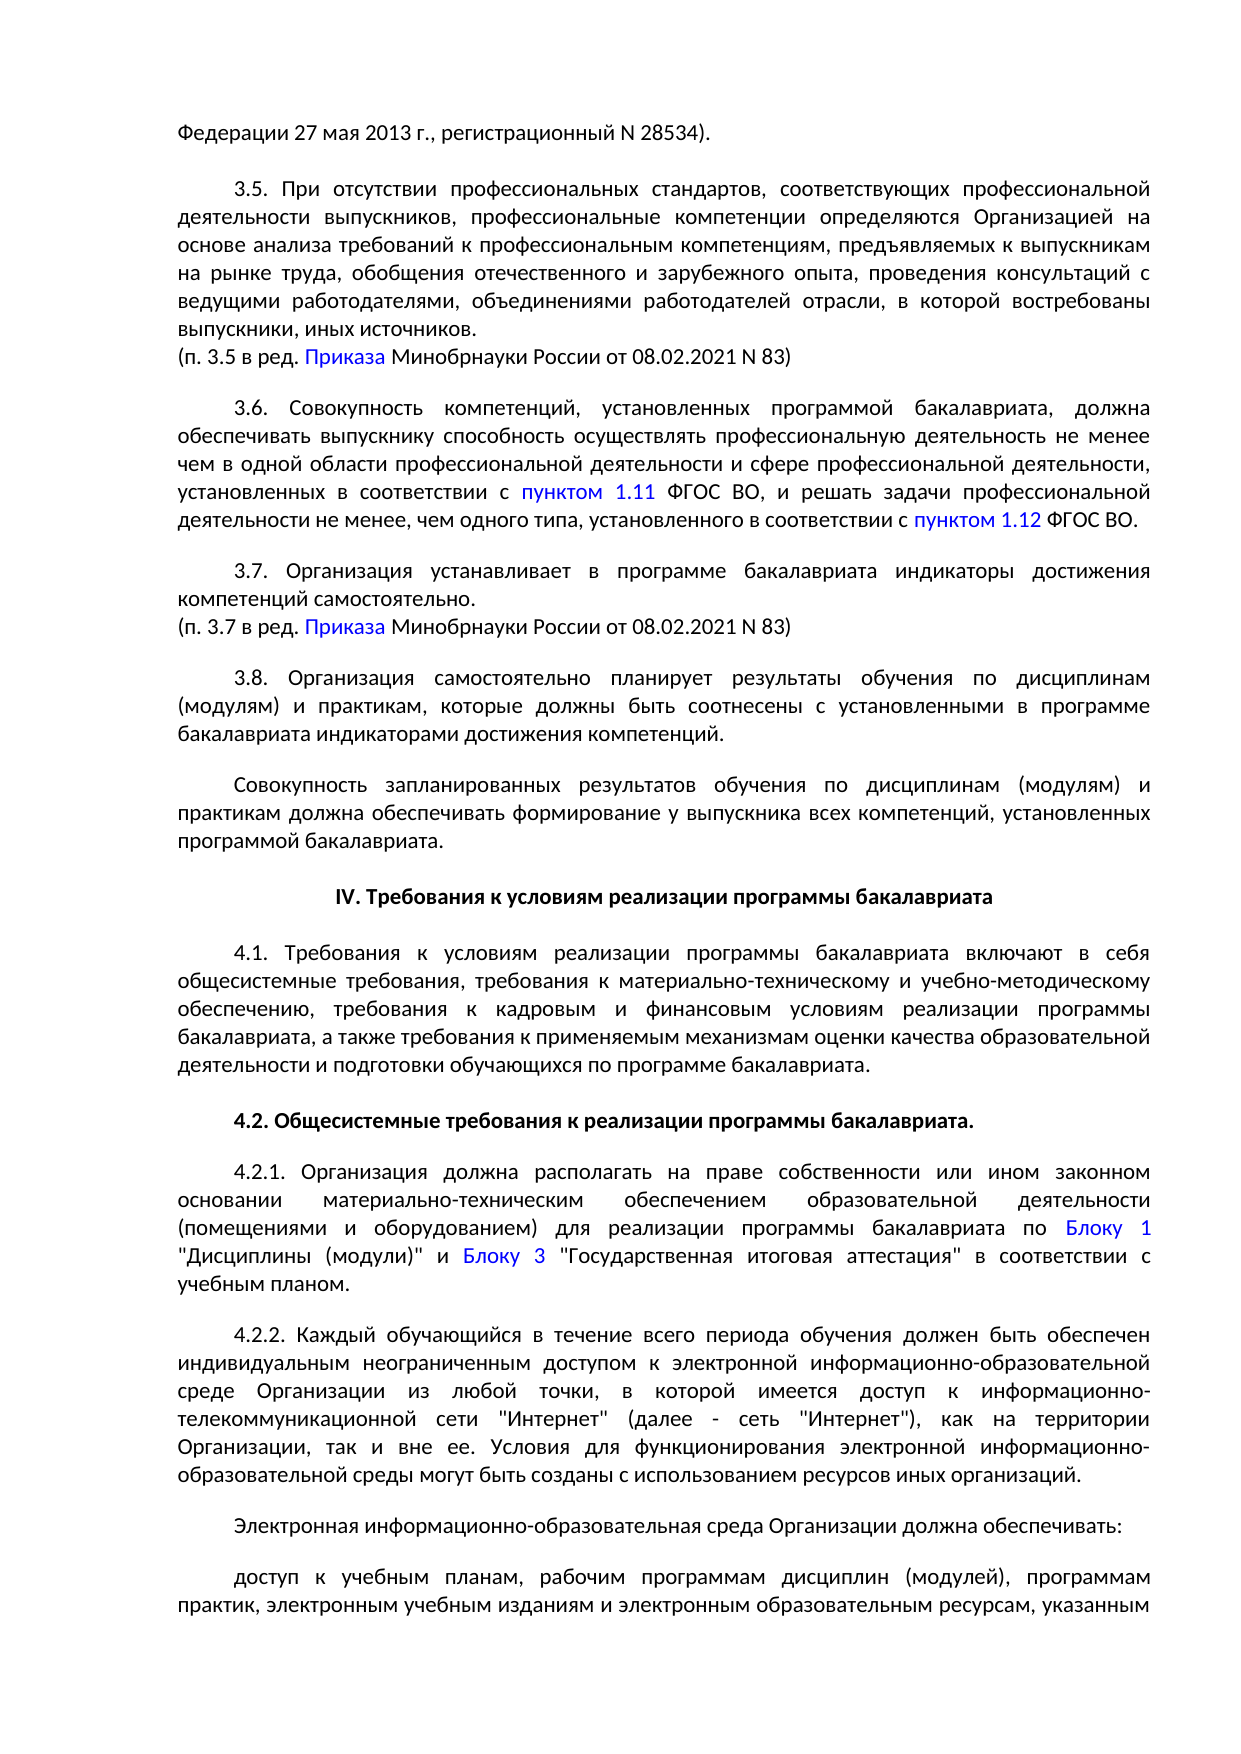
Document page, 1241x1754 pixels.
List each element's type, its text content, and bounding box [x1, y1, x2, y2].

title IV. Требования к условиям реализации программы бакалавриата [177, 882, 1152, 910]
text 3.6. Совокупность компетенций, установленных программой бакалавриата, должна обеспечивать выпускнику способность осуществлять профессиональную деятельность не менее чем в одной области профессиональной деятельности и сфере профессиональной деятельности, установленных в соответствии с пунктом 1.11 ФГОС ВО, и решать задачи профессиональной деятельности не менее, чем одного типа, установленного в соответствии с пунктом 1.12 ФГОС ВО. [177, 393, 1152, 533]
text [177, 118, 1152, 146]
text (п. 3.5 в ред. Приказа Минобрнауки России от 08.02.2021 N 83) [177, 342, 1152, 370]
text 4.2.1. Организация должна располагать на праве собственности или ином законном основании материально-техническим обеспечением образовательной деятельности (помещениями и оборудованием) для реализации программы бакалавриата по Блоку 1 "Дисциплины (модули)" и Блоку 3 "Государственная итоговая аттестация" в соответствии с учебным планом. [177, 1157, 1152, 1297]
text (п. 3.7 в ред. Приказа Минобрнауки России от 08.02.2021 N 83) [177, 612, 1152, 640]
title 4.2. Общесистемные требования к реализации программы бакалавриата. [177, 1106, 1152, 1134]
text 4.1. Требования к условиям реализации программы бакалавриата включают в себя общесистемные требования, требования к материально-техническому и учебно-методическому обеспечению, требования к кадровым и финансовым условиям реализации программы бакалавриата, а также требования к применяемым механизмам оценки качества образовательной деятельности и подготовки обучающихся по программе бакалавриата. [177, 938, 1152, 1078]
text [177, 1562, 1152, 1618]
text Совокупность запланированных результатов обучения по дисциплинам (модулям) и практикам должна обеспечивать формирование у выпускника всех компетенций, установленных программой бакалавриата. [177, 770, 1152, 854]
text Электронная информационно-образовательная среда Организации должна обеспечивать: [177, 1511, 1152, 1539]
text 3.8. Организация самостоятельно планирует результаты обучения по дисциплинам (модулям) и практикам, которые должны быть соотнесены с установленными в программе бакалавриата индикаторами достижения компетенций. [177, 663, 1152, 747]
text 3.7. Организация устанавливает в программе бакалавриата индикаторы достижения компетенций самостоятельно. [177, 556, 1152, 612]
text 3.5. При отсутствии профессиональных стандартов, соответствующих профессиональной деятельности выпускников, профессиональные компетенции определяются Организацией на основе анализа требований к профессиональным компетенциям, предъявляемых к выпускникам на рынке труда, обобщения отечественного и зарубежного опыта, проведения консультаций с ведущими работодателями, объединениями работодателей отрасли, в которой востребованы выпускники, иных источников. [177, 174, 1152, 342]
text 4.2.2. Каждый обучающийся в течение всего периода обучения должен быть обеспечен индивидуальным неограниченным доступом к электронной информационно-образовательной среде Организации из любой точки, в которой имеется доступ к информационно-телекоммуникационной сети "Интернет" (далее - сеть "Интернет"), как на территории Организации, так и вне ее. Условия для функционирования электронной информационно-образовательной среды могут быть созданы с использованием ресурсов иных организаций. [177, 1320, 1152, 1488]
